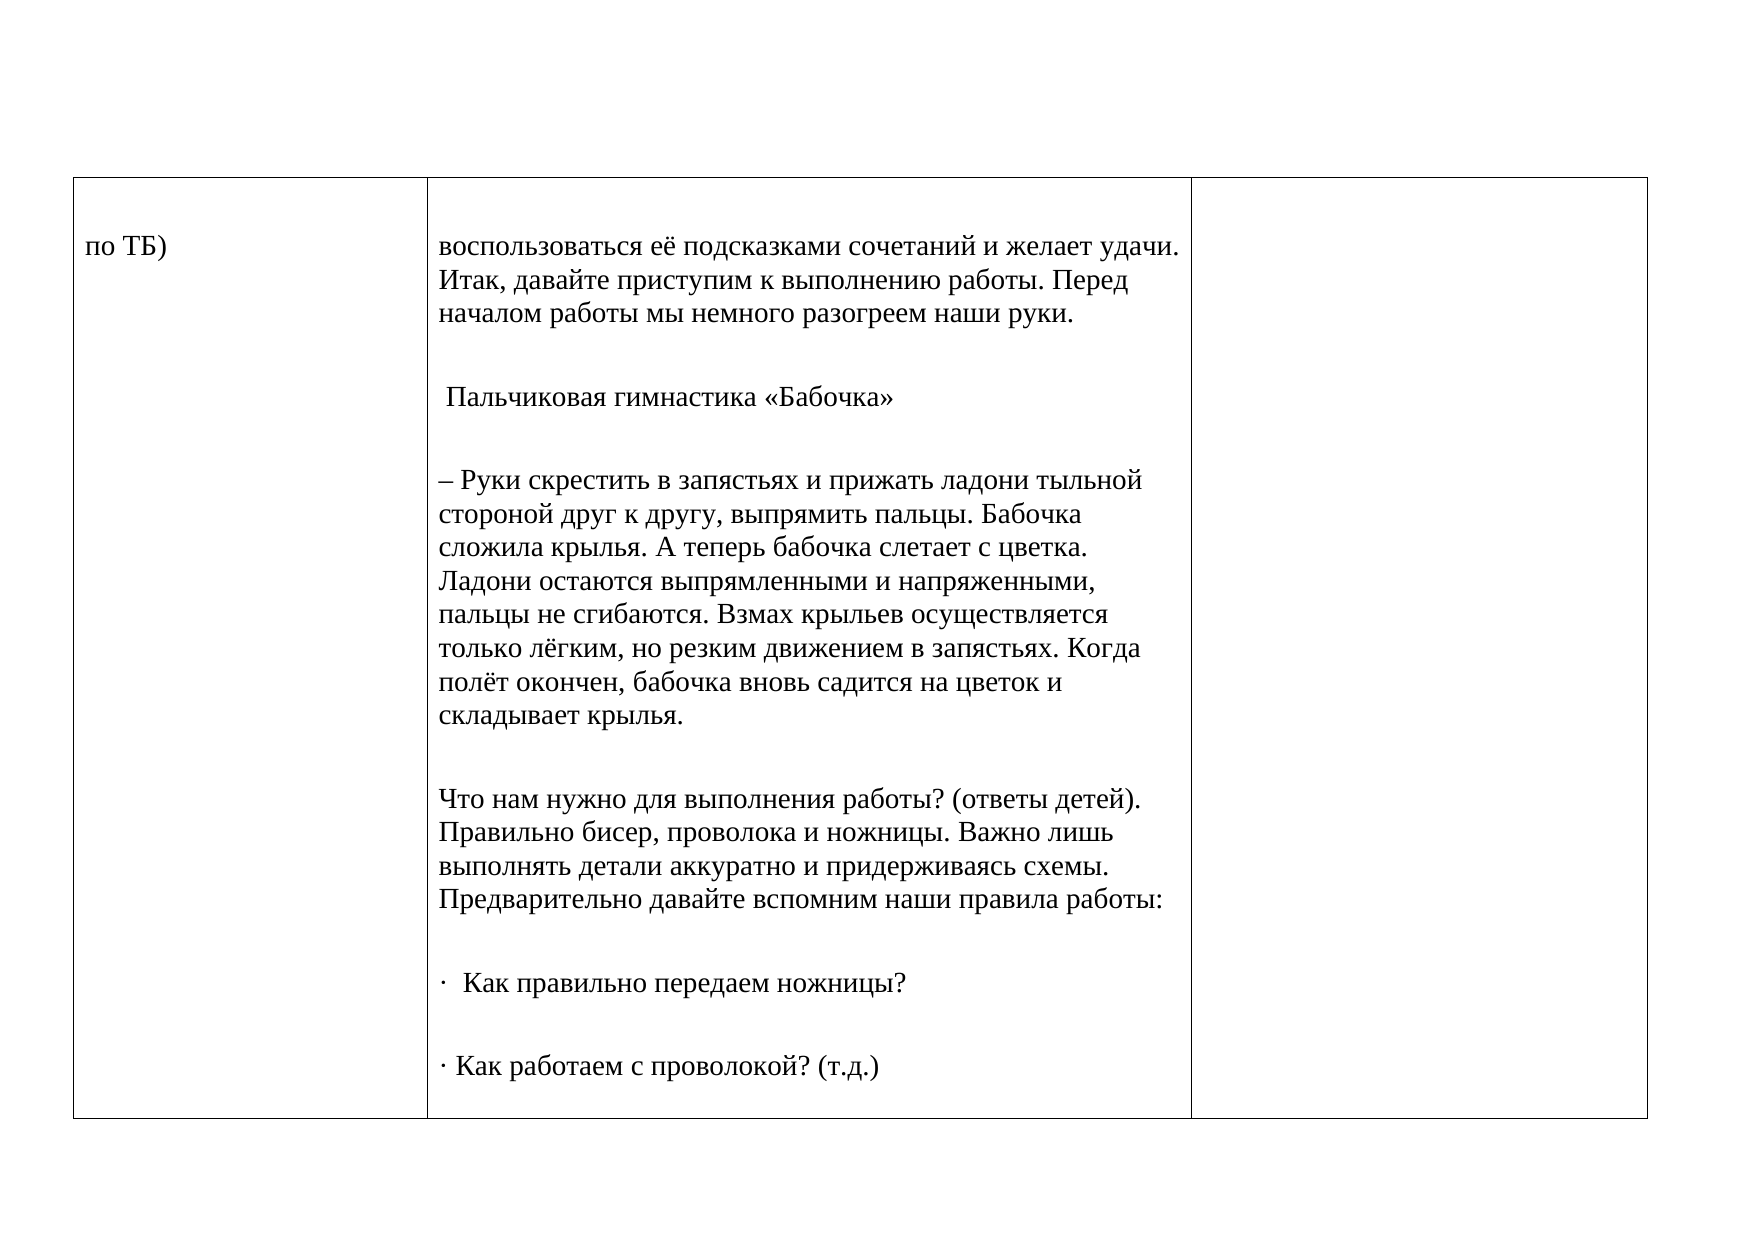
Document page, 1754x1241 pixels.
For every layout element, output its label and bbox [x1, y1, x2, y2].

table_cell [74, 178, 427, 1117]
table_cell [1192, 178, 1647, 1117]
table_cell [428, 178, 1191, 1117]
